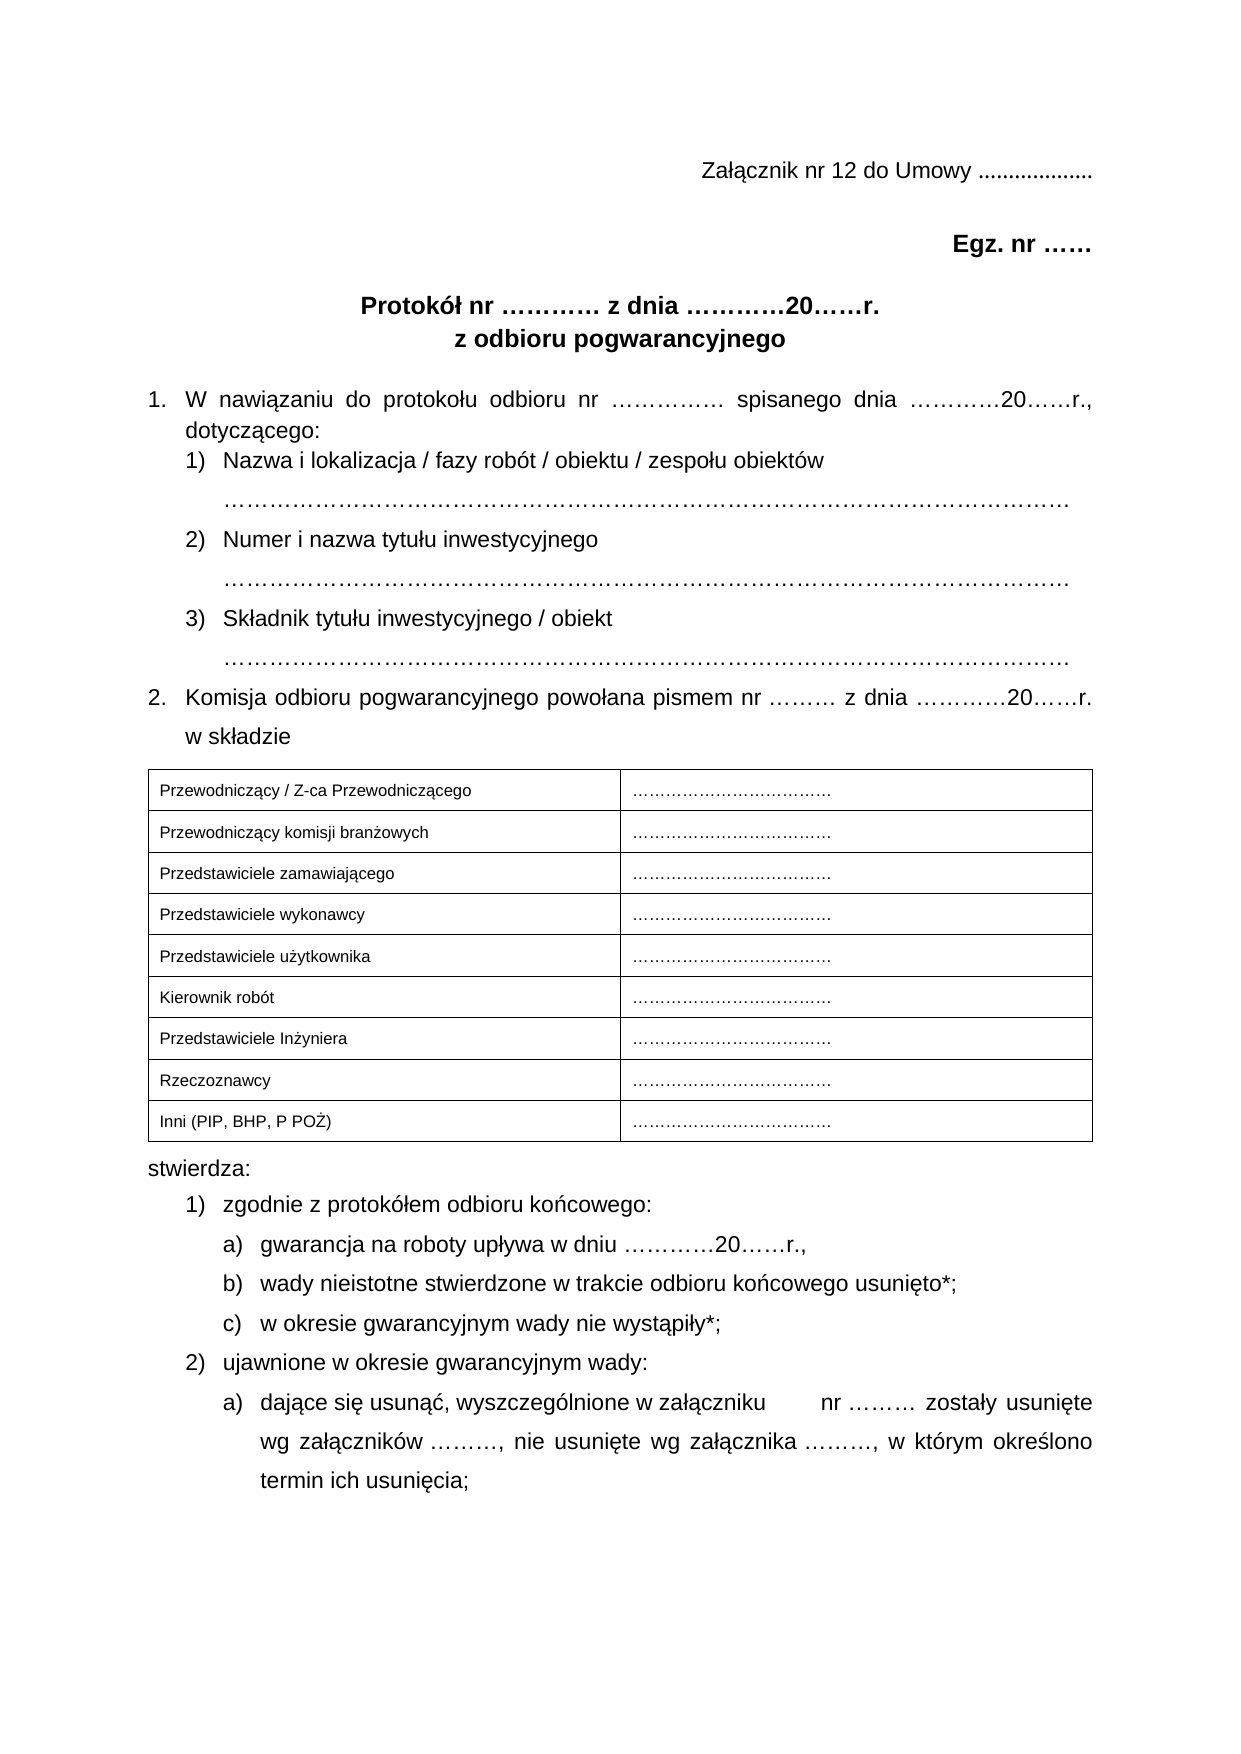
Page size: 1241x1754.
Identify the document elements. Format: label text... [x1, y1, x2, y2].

table_header ……………………………… [621, 770, 1092, 810]
list wady nieistotne stwierdzone w trakcie odbioru końcowego usunięto*; [223, 1270, 1093, 1296]
table_header Przewodniczący / Z-ca Przewodniczącego [149, 770, 620, 810]
text Protokół nr ………… z dnia …………20……r. z odbioru pogwarancyjnego [148, 291, 1093, 353]
text Załącznik nr 12 do Umowy ………………. [148, 154, 978, 185]
table_cell ……………………………… [621, 935, 1092, 976]
table_cell ……………………………… [621, 977, 1092, 1017]
table_cell ……………………………… [621, 853, 1092, 893]
table_cell ……………………………… [621, 1018, 1092, 1058]
table_cell Przewodniczący komisji branżowych [149, 811, 620, 852]
text stwierdza: [148, 1155, 1093, 1181]
table_cell Przedstawiciele zamawiającego [149, 853, 620, 893]
table_cell Przedstawiciele użytkownika [149, 935, 620, 976]
table_cell Przedstawiciele Inżyniera [149, 1018, 620, 1058]
text Egz. nr …… [148, 229, 1093, 258]
list ………………………………………………………………………………………………… [223, 644, 1093, 671]
list ………………………………………………………………………………………………… [223, 565, 1093, 592]
list dające się usunąć, wyszczególnione w załączniku nr ……… zostały usunięte wg załączników ………, nie usunięte wg załącznika ………, w którym określono termin ich usunięcia; [223, 1388, 1093, 1494]
list Składnik tytułu inwestycyjnego / obiekt [185, 605, 1093, 631]
list Nazwa i lokalizacja / fazy robót / obiektu / zespołu obiektów [185, 447, 1093, 473]
table_cell Kierownik robót [149, 977, 620, 1017]
list W nawiązaniu do protokołu odbioru nr …………… spisanego dnia …………20……r., dotyczącego: [148, 386, 1093, 443]
table_cell ……………………………… [621, 1101, 1092, 1141]
list gwarancja na roboty upływa w dniu …………20……r., [223, 1231, 1093, 1257]
table_cell Przedstawiciele wykonawcy [149, 894, 620, 934]
list zgodnie z protokółem odbioru końcowego: [185, 1191, 1093, 1217]
list Komisja odbioru pogwarancyjnego powołana pismem nr ……… z dnia …………20……r. w składzie [148, 684, 1093, 749]
table_cell Inni (PIP, BHP, P POŻ) [149, 1101, 620, 1141]
table_cell ……………………………… [621, 811, 1092, 852]
list ujawnione w okresie gwarancyjnym wady: [185, 1349, 1093, 1375]
table_cell Rzeczoznawcy [149, 1060, 620, 1100]
list w okresie gwarancyjnym wady nie wystąpiły*; [223, 1309, 1093, 1336]
list ………………………………………………………………………………………………… [223, 486, 1093, 513]
list Numer i nazwa tytułu inwestycyjnego [185, 526, 1093, 552]
table_cell ……………………………… [621, 894, 1092, 934]
table_cell ……………………………… [621, 1060, 1092, 1100]
